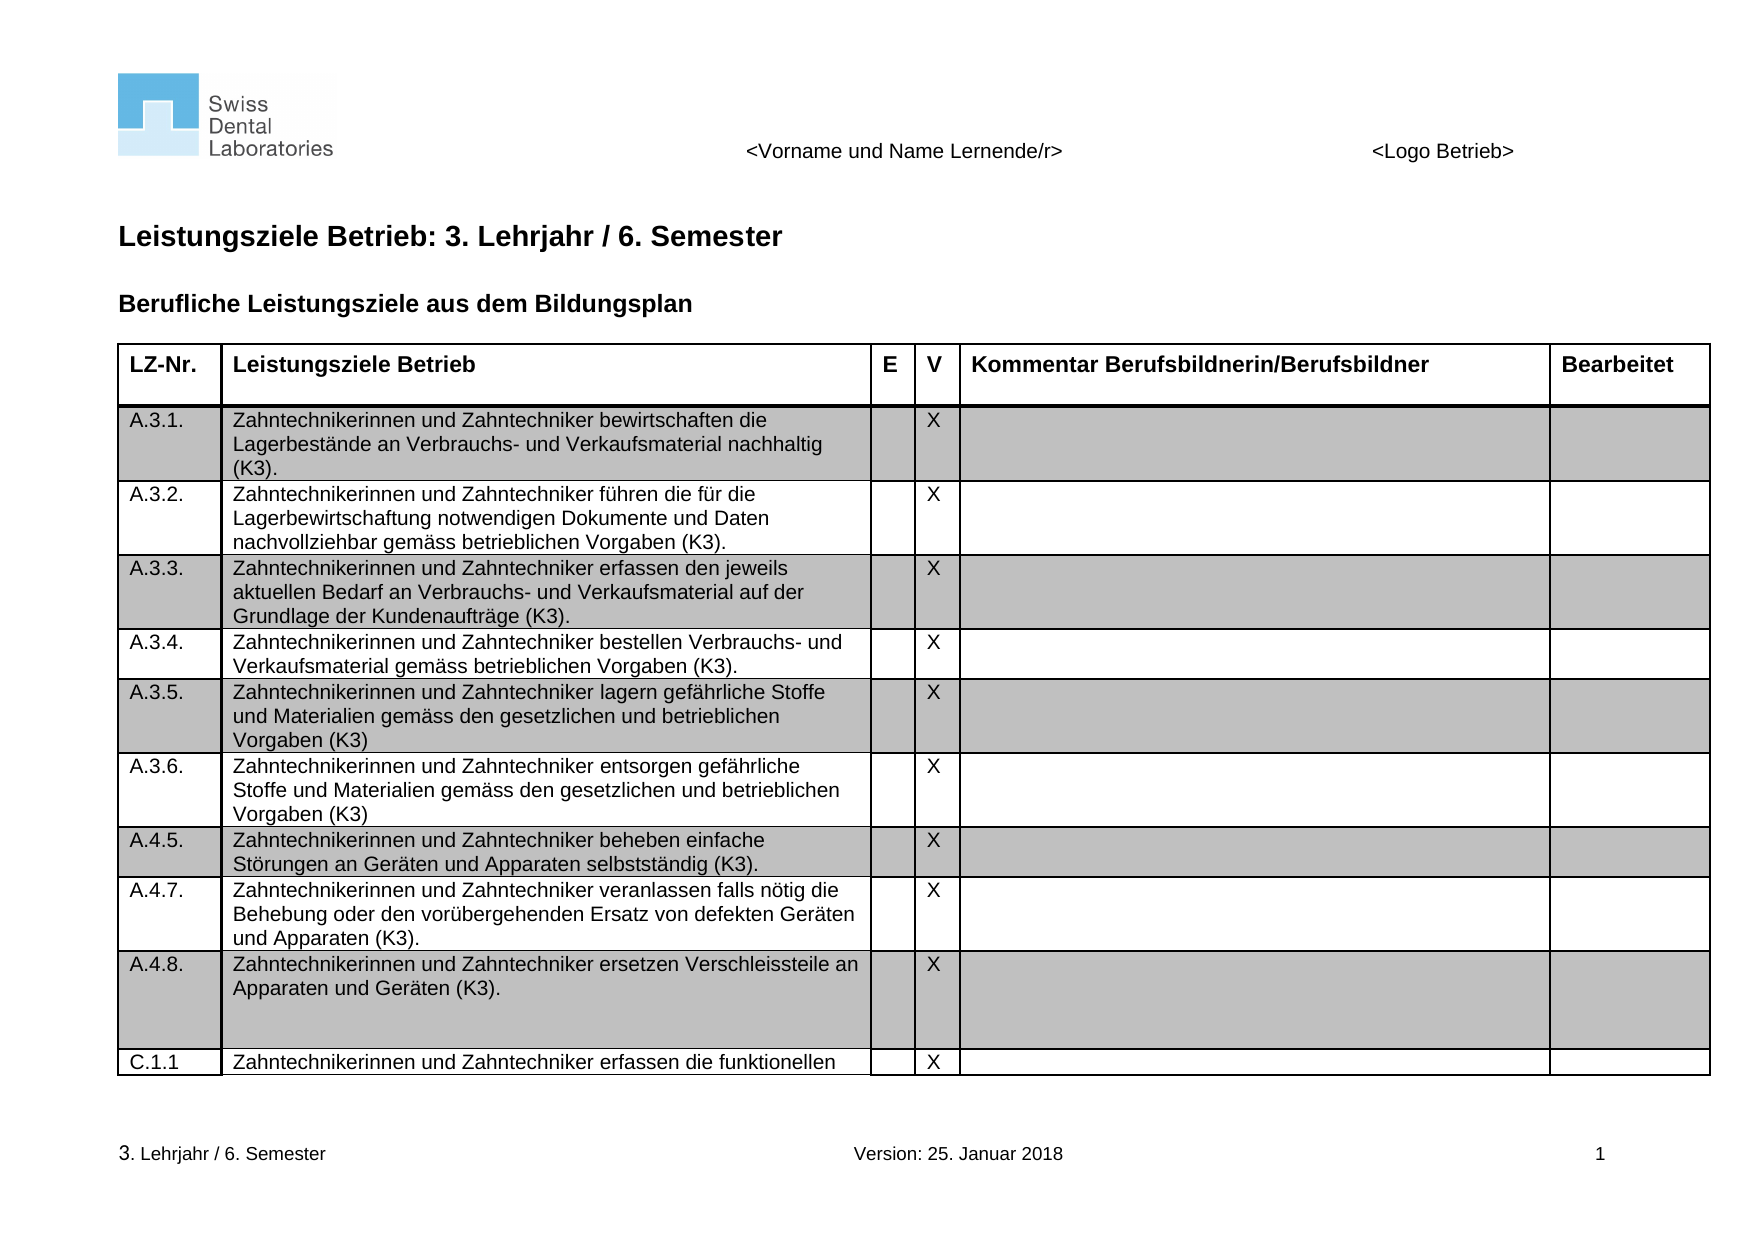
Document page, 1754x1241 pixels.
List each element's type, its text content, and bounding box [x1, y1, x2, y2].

table_cell Zahntechnikerinnen und Zahntechniker veranlassen falls nötig die Behebung oder den vorübergehenden Ersatz von defekten Geräten und Apparaten (K3). [223, 877, 870, 950]
table_cell [1551, 482, 1709, 554]
table_cell [961, 878, 1549, 950]
table_cell X [916, 680, 959, 752]
table_cell Zahntechnikerinnen und Zahntechniker erfassen den jeweils aktuellen Bedarf an Verbrauchs- und Verkaufsmaterial auf der Grundlage der Kundenaufträge (K3). [223, 555, 870, 628]
table_cell [961, 556, 1549, 628]
table_cell [872, 482, 914, 554]
table_cell A.3.3. [119, 556, 220, 628]
table_cell [872, 754, 914, 826]
table_cell [1551, 556, 1709, 628]
table_cell Zahntechnikerinnen und Zahntechniker entsorgen gefährliche Stoffe und Materialien gemäss den gesetzlichen und betrieblichen Vorgaben (K3) [223, 753, 870, 826]
table_cell Zahntechnikerinnen und Zahntechniker ersetzen Verschleissteile an Apparaten und Geräten (K3). [223, 951, 870, 1048]
table_cell [872, 952, 914, 1048]
table_cell Zahntechnikerinnen und Zahntechniker bestellen Verbrauchs- und Verkaufsmaterial gemäss betrieblichen Vorgaben (K3). [223, 629, 870, 678]
table_cell Zahntechnikerinnen und Zahntechniker beheben einfache Störungen an Geräten und Apparaten selbstständig (K3). [223, 827, 870, 876]
text Berufliche Leistungsziele aus dem Bildungsplan [118, 288, 1606, 317]
table_cell [961, 952, 1549, 1048]
table_header Leistungsziele Betrieb [223, 345, 870, 403]
table_header E [872, 345, 914, 403]
text Leistungsziele Betrieb: 3. Lehrjahr / 6. Semester [118, 219, 1606, 252]
table_cell [961, 482, 1549, 554]
table_cell [1551, 754, 1709, 826]
table_cell X [916, 952, 959, 1048]
table_cell [1551, 952, 1709, 1048]
table_cell A.3.2. [119, 482, 220, 554]
table_cell C.1.1 [119, 1050, 220, 1074]
table_cell X [916, 408, 959, 480]
table_cell [872, 630, 914, 678]
table_cell Zahntechnikerinnen und Zahntechniker führen die für die Lagerbewirtschaftung notwendigen Dokumente und Daten nachvollziehbar gemäss betrieblichen Vorgaben (K3). [223, 481, 870, 554]
table_header Bearbeitet [1551, 345, 1709, 403]
table_cell A.3.4. [119, 630, 220, 678]
table_cell X [916, 556, 959, 628]
table_cell [961, 408, 1549, 480]
table_cell [961, 630, 1549, 678]
table_cell [1551, 1050, 1709, 1074]
table_cell [872, 828, 914, 876]
table_cell A.4.8. [119, 952, 220, 1048]
table_cell X [916, 828, 959, 876]
table_cell [872, 408, 914, 480]
table_cell A.3.6. [119, 754, 220, 826]
table_cell A.4.5. [119, 828, 220, 876]
picture [118, 73, 337, 159]
table_cell Zahntechnikerinnen und Zahntechniker bewirtschaften die Lagerbestände an Verbrauchs- und Verkaufsmaterial nachhaltig (K3). [223, 408, 870, 480]
table_header V [916, 345, 959, 403]
table_cell [872, 878, 914, 950]
table_cell [872, 680, 914, 752]
table_cell A.3.1. [119, 408, 220, 480]
table_cell X [916, 630, 959, 678]
table_cell X [916, 482, 959, 554]
table_cell [872, 1050, 914, 1074]
table_cell [961, 680, 1549, 752]
table_cell A.3.5. [119, 680, 220, 752]
table_cell X [916, 1050, 959, 1074]
table_cell Zahntechnikerinnen und Zahntechniker lagern gefährliche Stoffe und Materialien gemäss den gesetzlichen und betrieblichen Vorgaben (K3) [223, 679, 870, 752]
table_cell A.4.7. [119, 878, 220, 950]
table_cell [961, 1050, 1549, 1074]
table_cell [1551, 878, 1709, 950]
table_cell [961, 828, 1549, 876]
table_cell [1551, 680, 1709, 752]
table_cell X [916, 878, 959, 950]
table_header Kommentar Berufsbildnerin/Berufsbildner [961, 345, 1549, 403]
table_header LZ-Nr. [119, 345, 220, 403]
table_cell [1551, 828, 1709, 876]
table_cell [1551, 408, 1709, 480]
table_cell [872, 556, 914, 628]
table_cell [1551, 630, 1709, 678]
table_cell [961, 754, 1549, 826]
table_cell X [916, 754, 959, 826]
